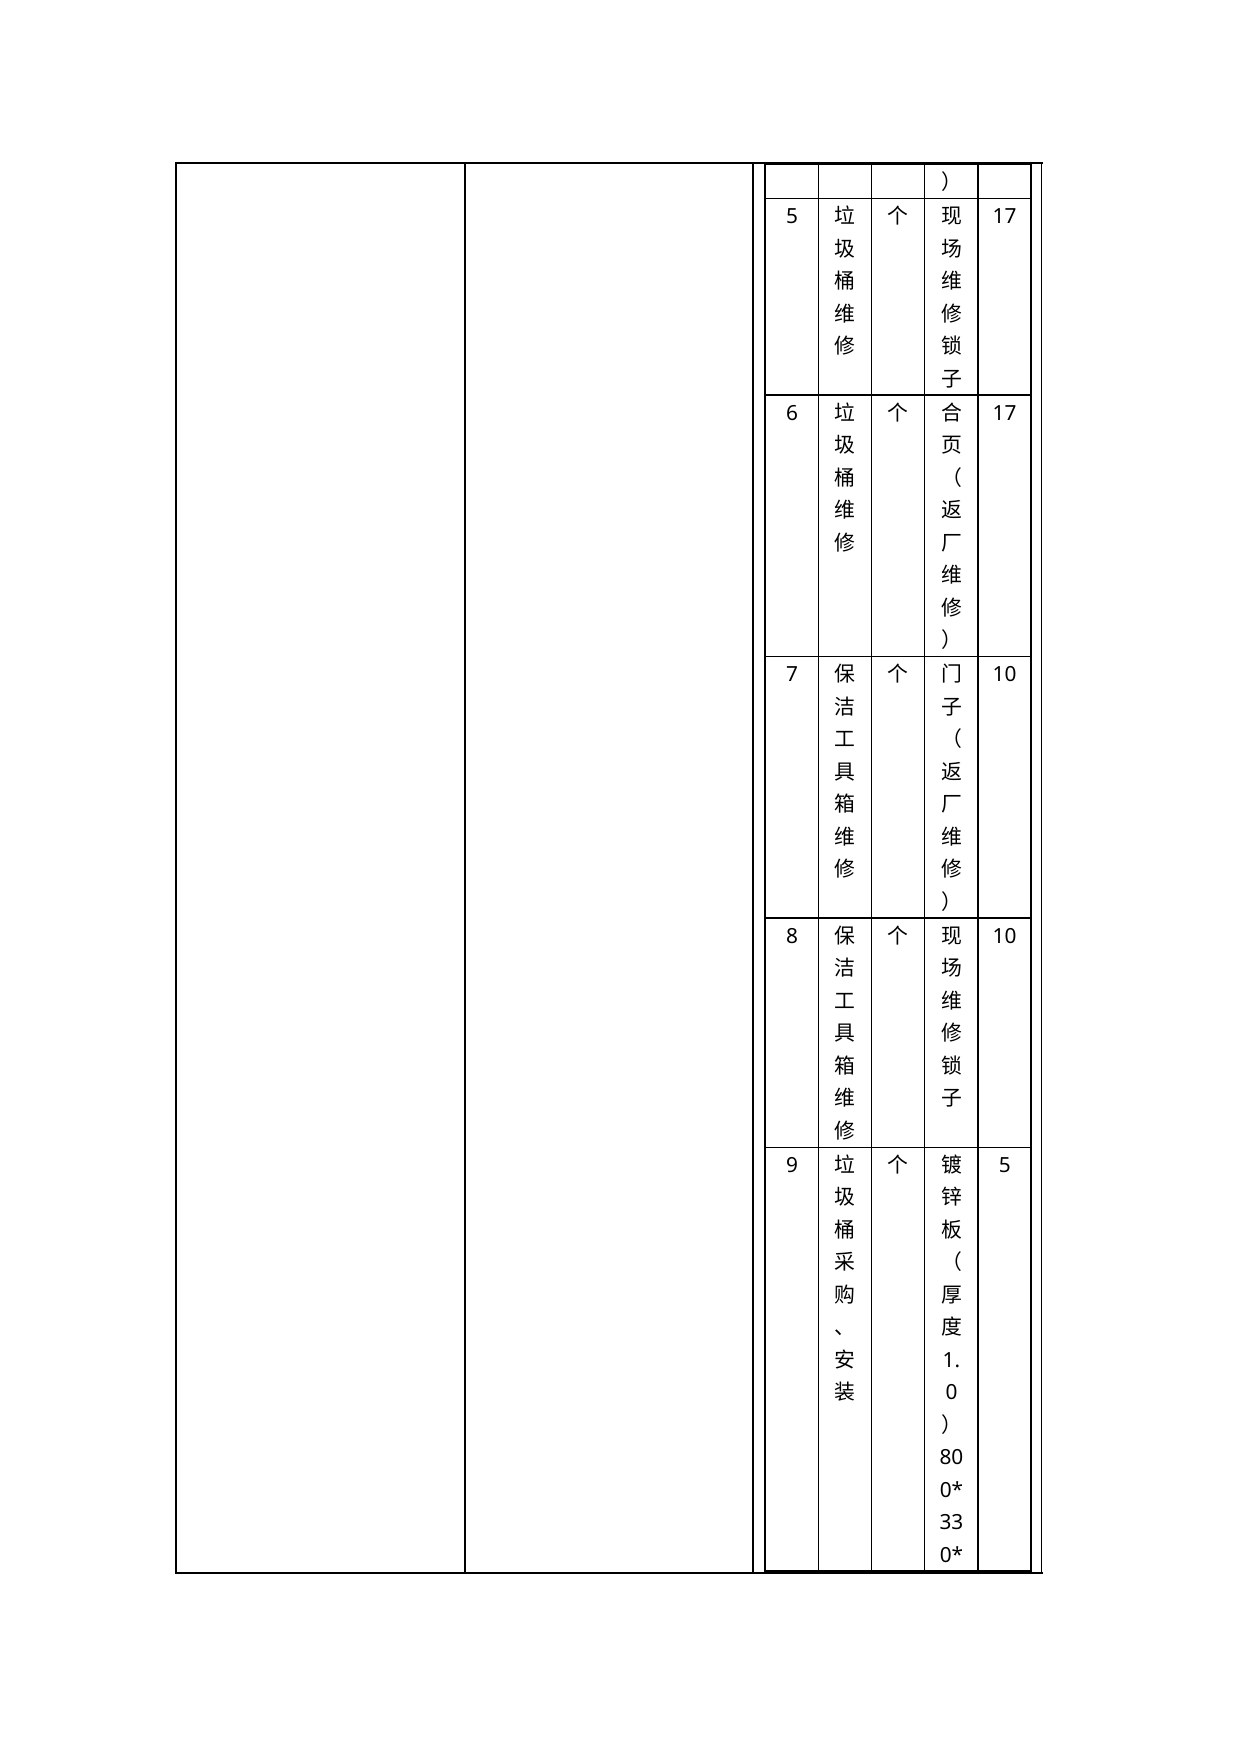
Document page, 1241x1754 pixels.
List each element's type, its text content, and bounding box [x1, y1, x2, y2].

table_cell 1 [177, 164, 464, 1572]
table_cell [979, 199, 1030, 394]
table_cell [872, 1148, 924, 1570]
table_cell [766, 919, 818, 1147]
table_cell [766, 396, 818, 656]
table_cell [819, 165, 871, 198]
table_cell [979, 1148, 1030, 1570]
table_cell [466, 164, 752, 1572]
table_cell [766, 165, 818, 198]
table_cell [819, 396, 871, 656]
table_cell [925, 396, 977, 656]
table_cell [925, 199, 977, 394]
table_cell [819, 919, 871, 1147]
table_cell [872, 396, 924, 656]
table_cell [1032, 164, 1041, 1572]
table_cell [766, 657, 818, 917]
table_cell [819, 657, 871, 917]
table_cell [766, 199, 818, 394]
table_cell [819, 199, 871, 394]
table_cell [872, 199, 924, 394]
table_cell [979, 657, 1030, 917]
table_cell [925, 657, 977, 917]
table_cell [925, 165, 977, 198]
table_cell [872, 657, 924, 917]
table_cell [979, 919, 1030, 1147]
table_cell [979, 396, 1030, 656]
table_cell [872, 165, 924, 198]
table_cell [925, 919, 977, 1147]
table_cell [925, 1148, 977, 1570]
table_cell [766, 1148, 818, 1570]
table_cell [819, 1148, 871, 1570]
table_cell [754, 164, 764, 1572]
table_cell [979, 165, 1030, 198]
table_cell [872, 919, 924, 1147]
